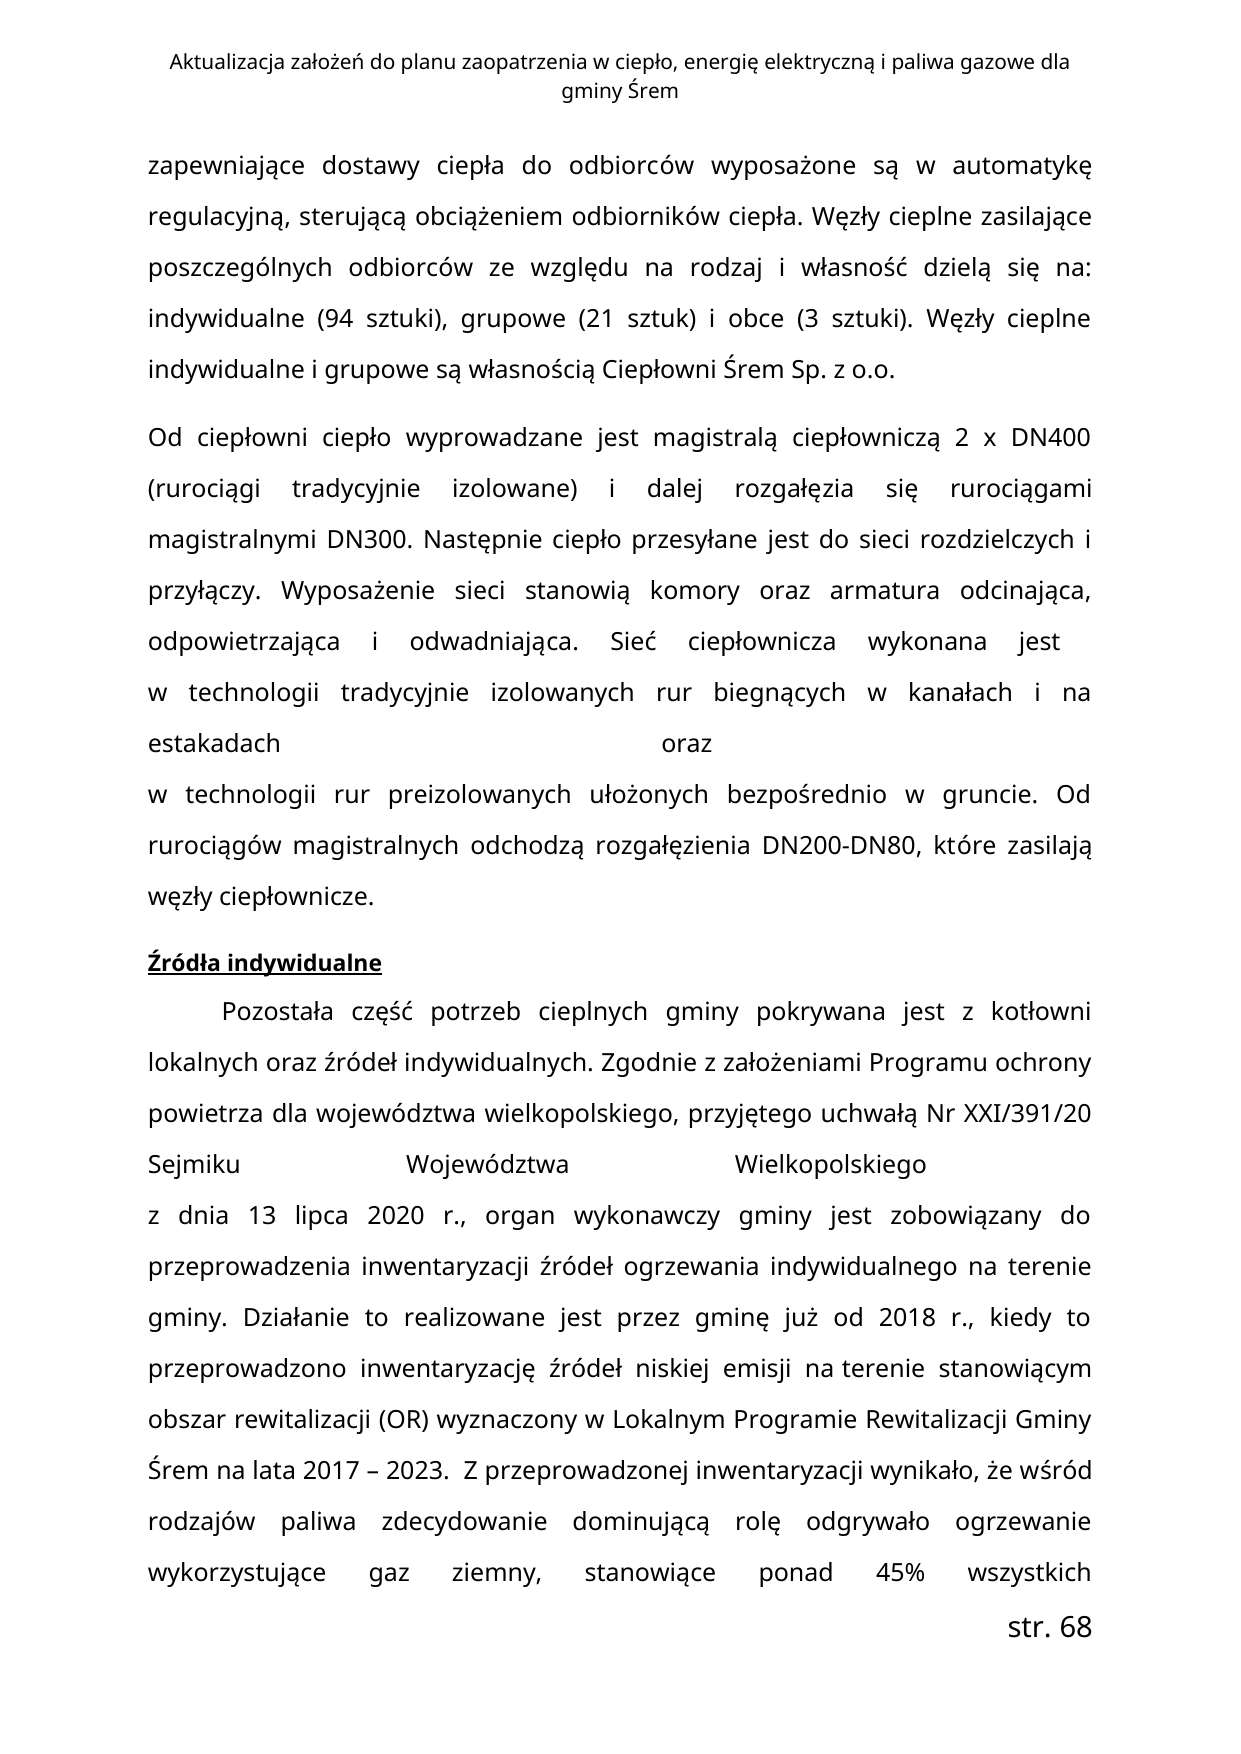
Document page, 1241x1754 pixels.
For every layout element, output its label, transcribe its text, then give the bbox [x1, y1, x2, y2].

text Od ciepłowni ciepło wyprowadzane jest magistralą ciepłowniczą 2 x DN400 (rurociągi tradycyjnie izolowane) i dalej rozgałęzia się rurociągami magistralnymi DN300. Następnie ciepło przesyłane jest do sieci rozdzielczych i przyłączy. Wyposażenie sieci stanowią komory oraz armatura odcinająca, odpowietrzająca i odwadniająca. Sieć ciepłownicza wykonana jest w technologii tradycyjnie izolowanych rur biegnących w kanałach i na estakadach oraz w technologii rur preizolowanych ułożonych bezpośrednio w gruncie. Od rurociągów magistralnych odchodzą rozgałęzienia DN200-DN80, które zasilają węzły ciepłownicze. [148, 419, 1092, 913]
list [148, 993, 1092, 1589]
text Źródła indywidualne [148, 947, 1092, 978]
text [148, 148, 1092, 386]
